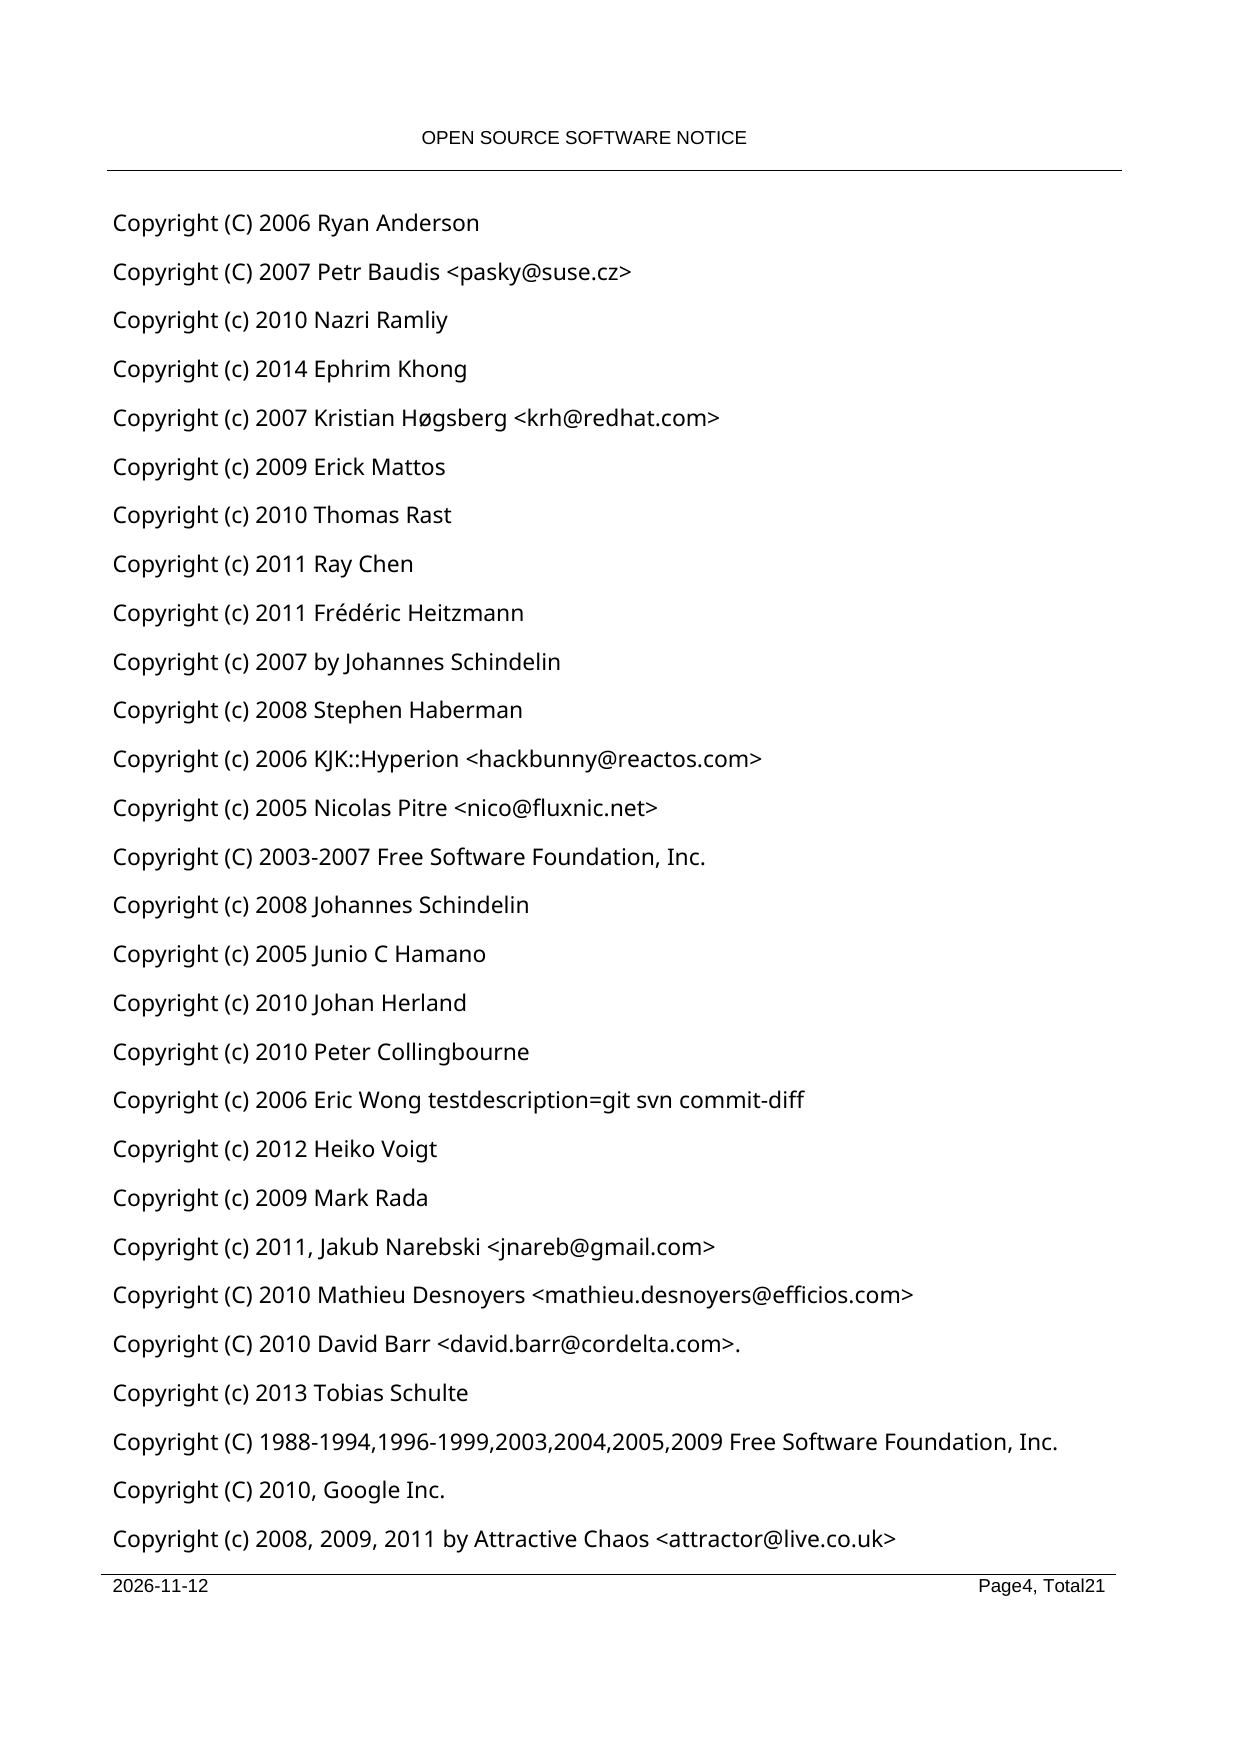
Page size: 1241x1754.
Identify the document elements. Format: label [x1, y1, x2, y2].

text [112, 206, 1128, 1555]
